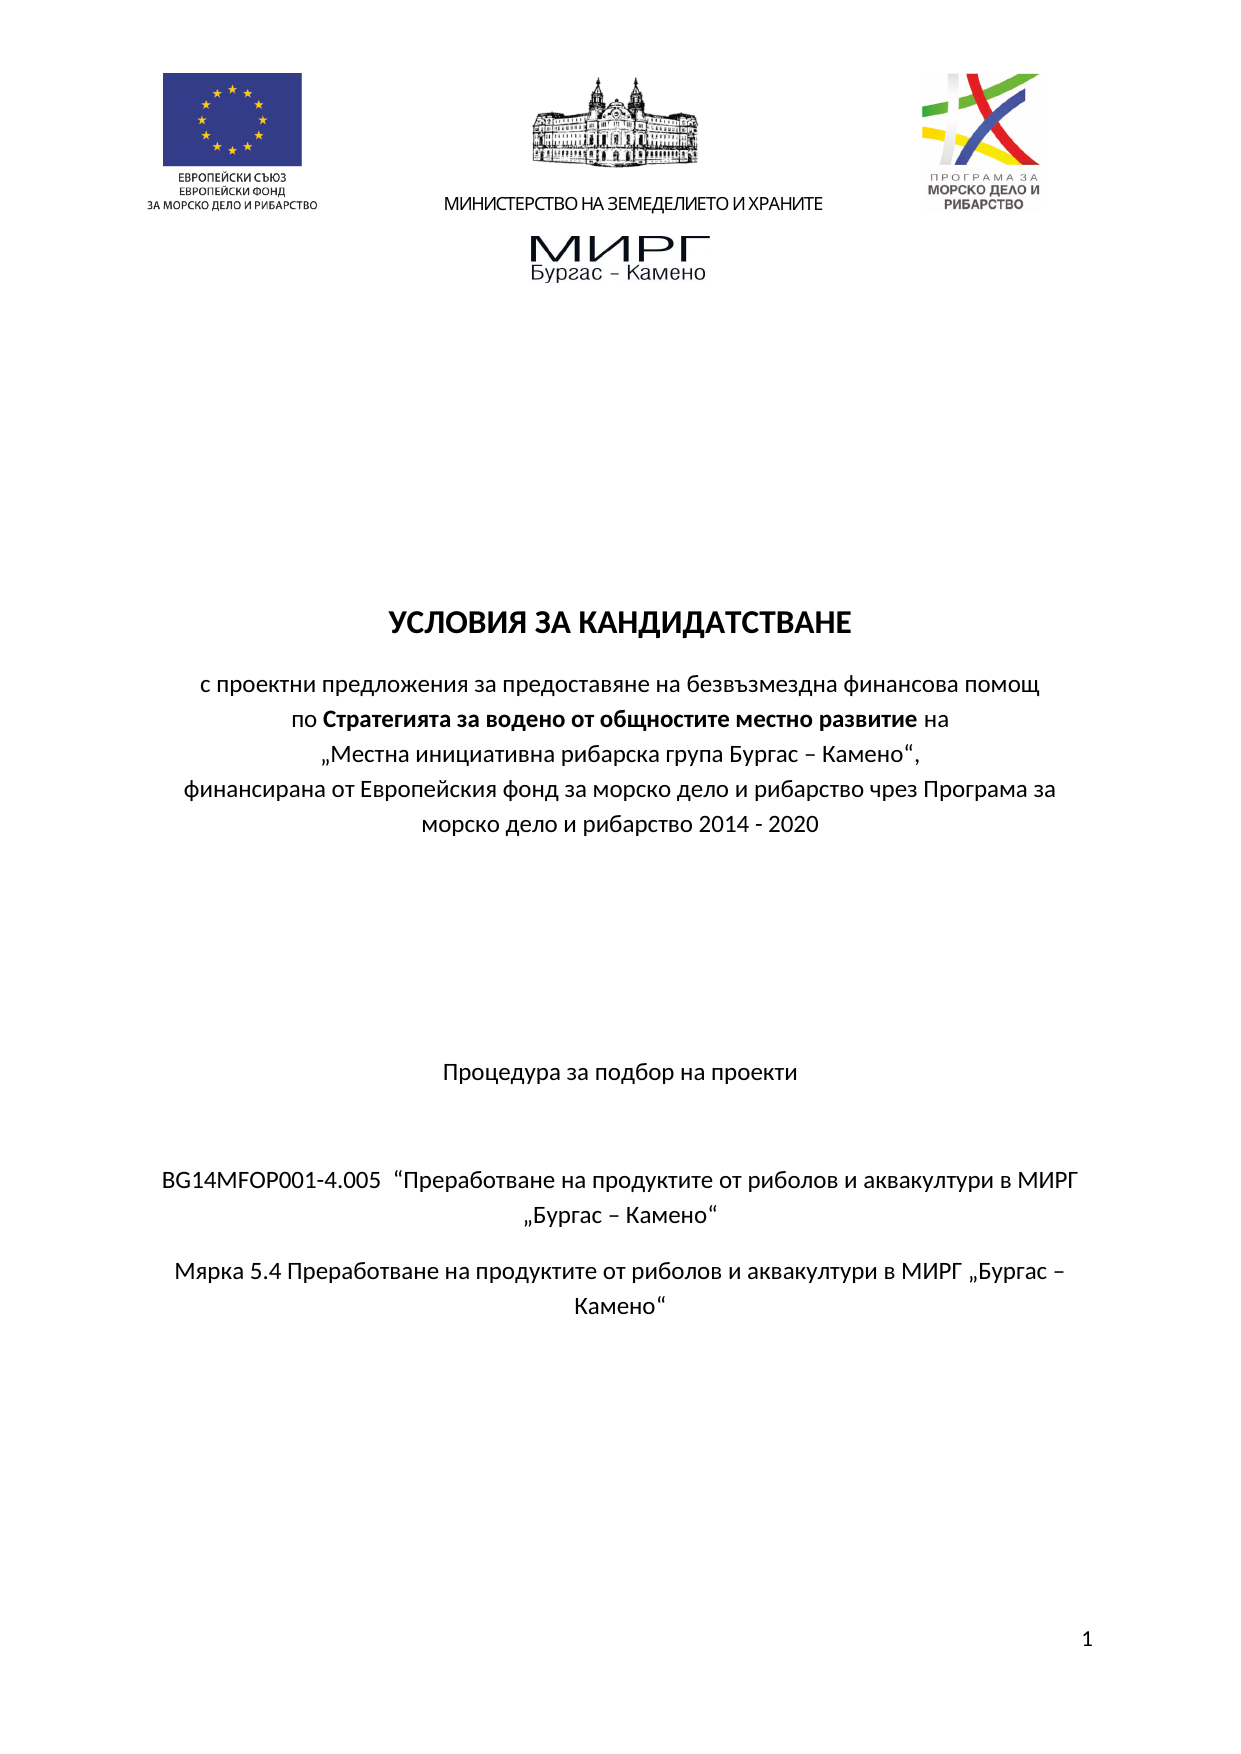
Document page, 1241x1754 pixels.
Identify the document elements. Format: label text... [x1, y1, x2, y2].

text „Местна инициативна рибарска група Бургас – Камено“, [148, 738, 1093, 769]
text по Стратегията за водено от общностите местно развитие на [148, 703, 1093, 734]
text Процедура за подбор на проекти [148, 1056, 1093, 1086]
text Mярка 5.4 Преработване на продуктите от риболов и аквакултури в МИРГ „Бургас – Камено“ [148, 1255, 1093, 1321]
text УСЛОВИЯ ЗА КАНДИДАТСТВАНЕ [148, 601, 1093, 642]
text BG14MFOP001-4.005 “Преработване на продуктите от риболов и аквакултури в МИРГ „Бургас – Камено“ [148, 1164, 1093, 1230]
text финансирана от Европейския фонд за морско дело и рибарство чрез Програма за морско дело и рибарство 2014 - 2020 [148, 773, 1093, 839]
text с проектни предложения за предоставяне на безвъзмездна финансова помощ [148, 668, 1093, 699]
